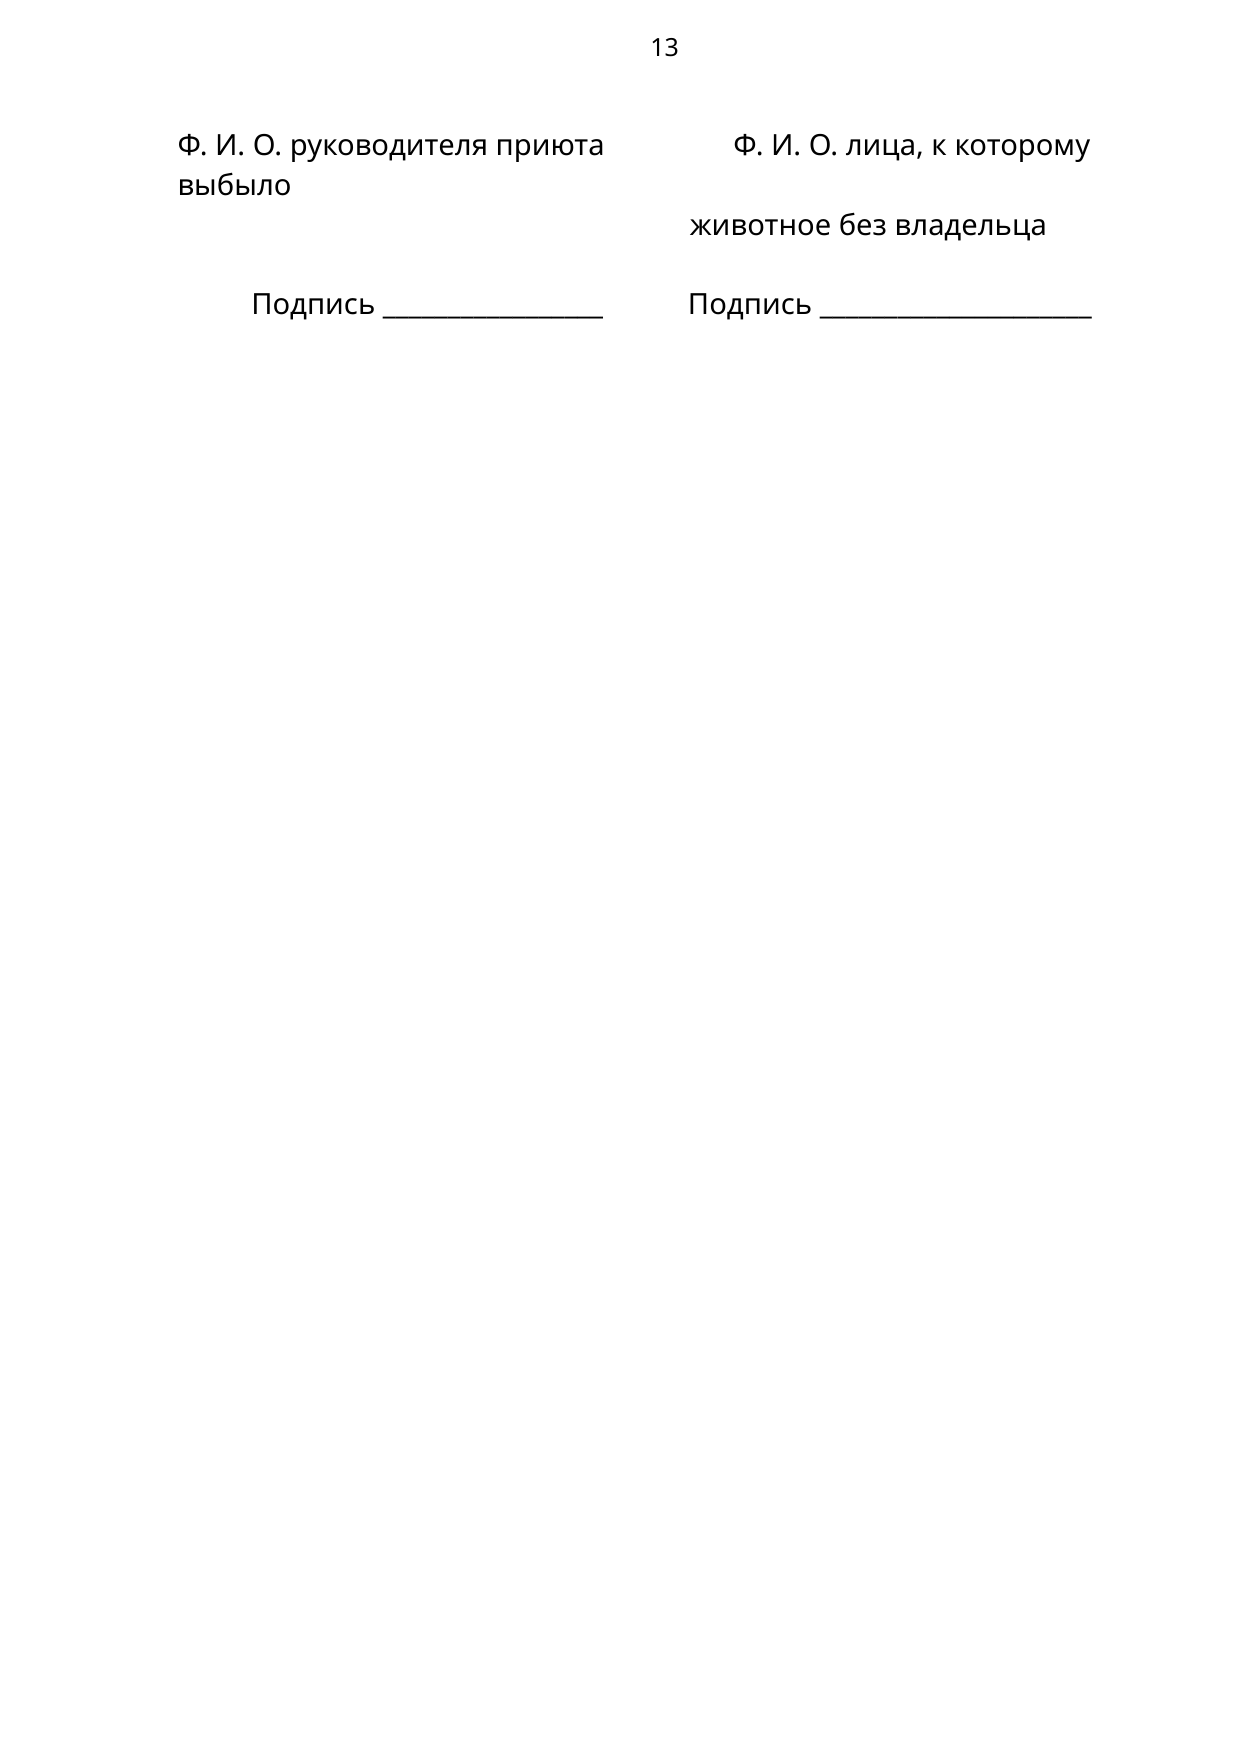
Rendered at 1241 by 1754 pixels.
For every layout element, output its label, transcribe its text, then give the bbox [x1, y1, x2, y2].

text Ф. И. О. руководителя приюта Ф. И. О. лица, к которому выбыло [177, 124, 1152, 204]
text Подпись _________________ Подпись _____________________ [177, 283, 1152, 323]
text животное без владельца [177, 204, 1152, 244]
